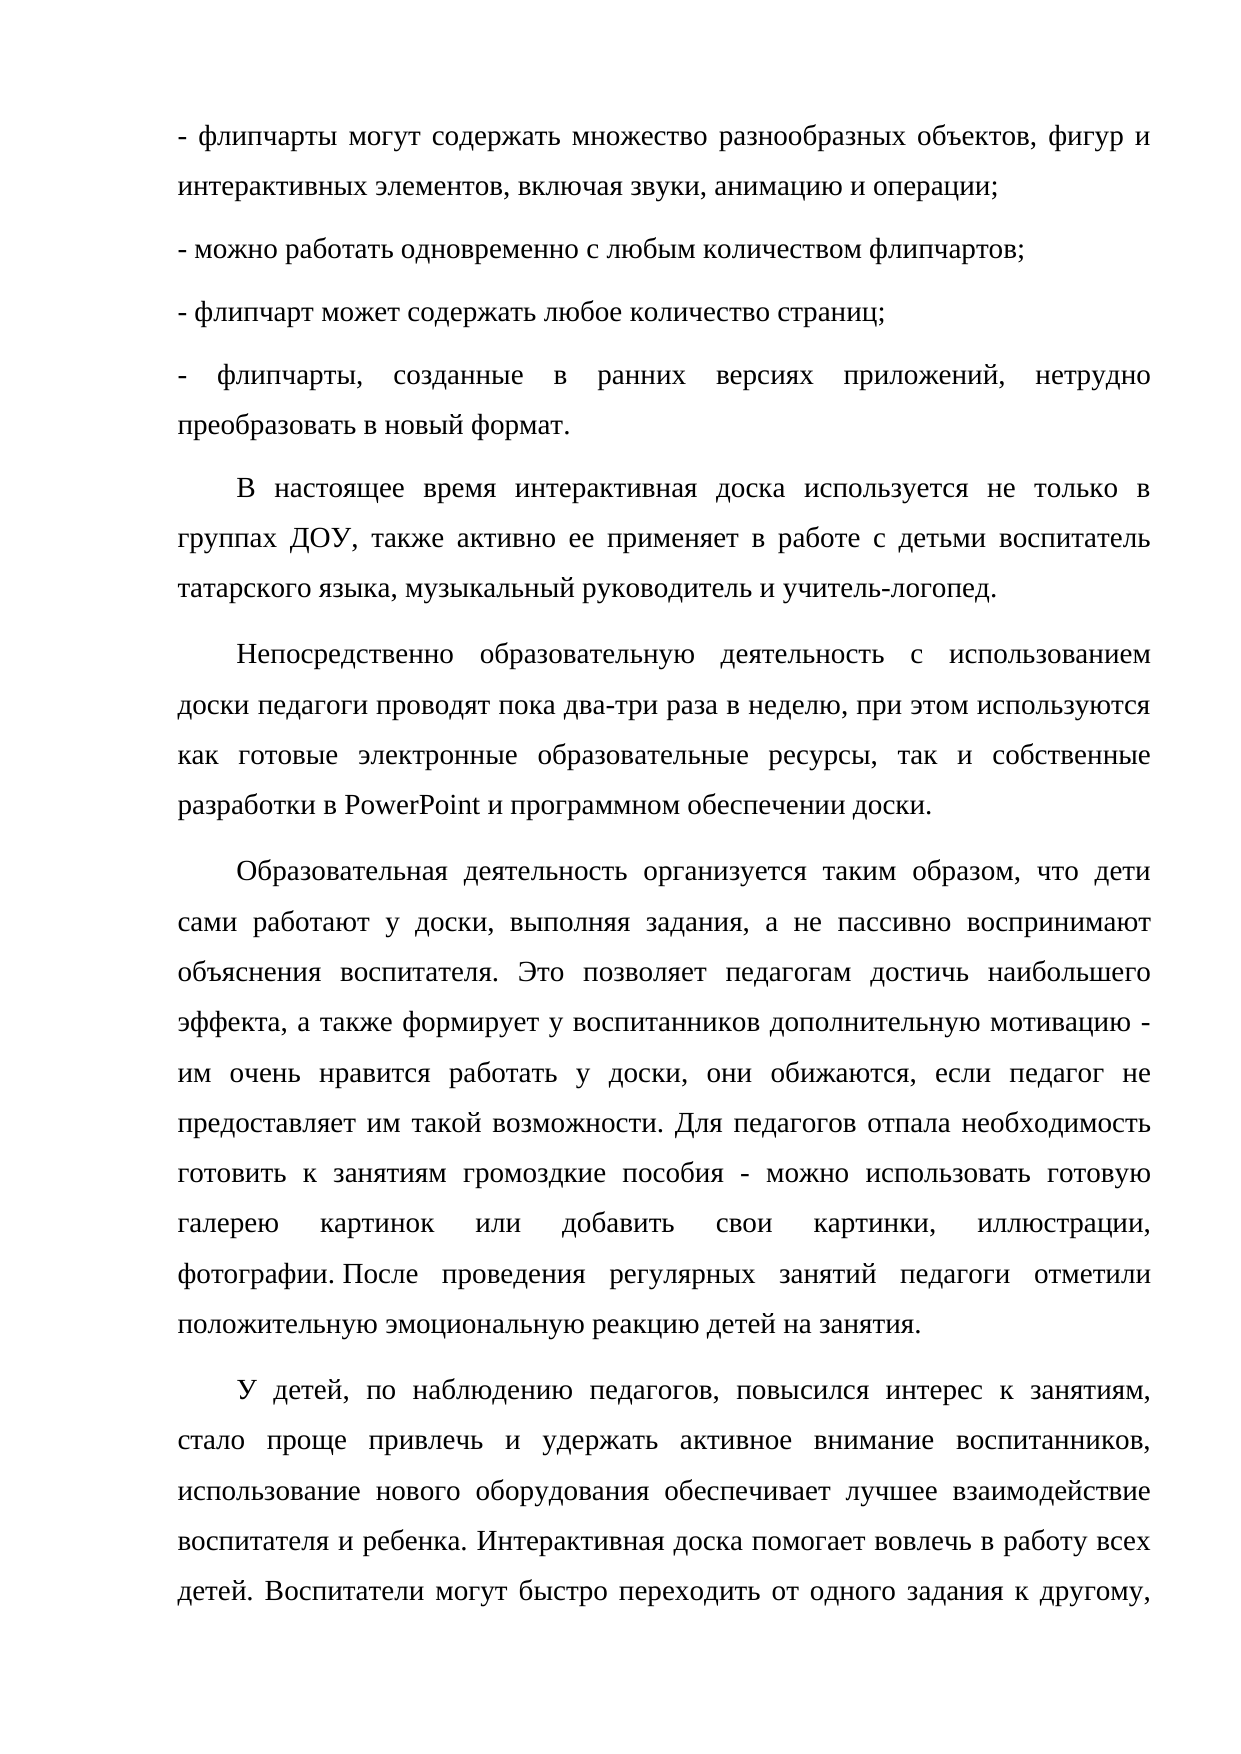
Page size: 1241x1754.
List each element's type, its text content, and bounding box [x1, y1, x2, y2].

text В настоящее время интерактивная доска используется не только в группах ДОУ, также активно ее применяет в работе с детьми воспитатель татарского языка, музыкальный руководитель и учитель-логопед. [177, 470, 1152, 604]
text - флипчарты, созданные в ранних версиях приложений, нетрудно преобразовать в новый формат. [177, 357, 1152, 441]
text Непосредственно образовательную деятельность с использованием доски педагоги проводят пока два-три раза в неделю, при этом используются как готовые электронные образовательные ресурсы, так и собственные разработки в PowerPoint и программном обеспечении доски. [177, 637, 1152, 821]
text - флипчарт может содержать любое количество страниц; [177, 294, 1152, 328]
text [177, 1372, 1152, 1607]
text - флипчарты могут содержать множество разнообразных объектов, фигур и интерактивных элементов, включая звуки, анимацию и операции; [177, 118, 1152, 202]
text Образовательная деятельность организуется таким образом, что дети сами работают у доски, выполняя задания, а не пассивно воспринимают объяснения воспитателя. Это позволяет педагогам достичь наибольшего эффекта, а также формирует у воспитанников дополнительную мотивацию - им очень нравится работать у доски, они обижаются, если педагог не предоставляет им такой возможности. Для педагогов отпала необходимость готовить к занятиям громоздкие пособия - можно использовать готовую галерею картинок или добавить свои картинки, иллюстрации, фотографии. После проведения регулярных занятий педагоги отметили положительную эмоциональную реакцию детей на занятия. [177, 853, 1152, 1340]
text - можно работать одновременно с любым количеством флипчартов; [177, 231, 1152, 265]
